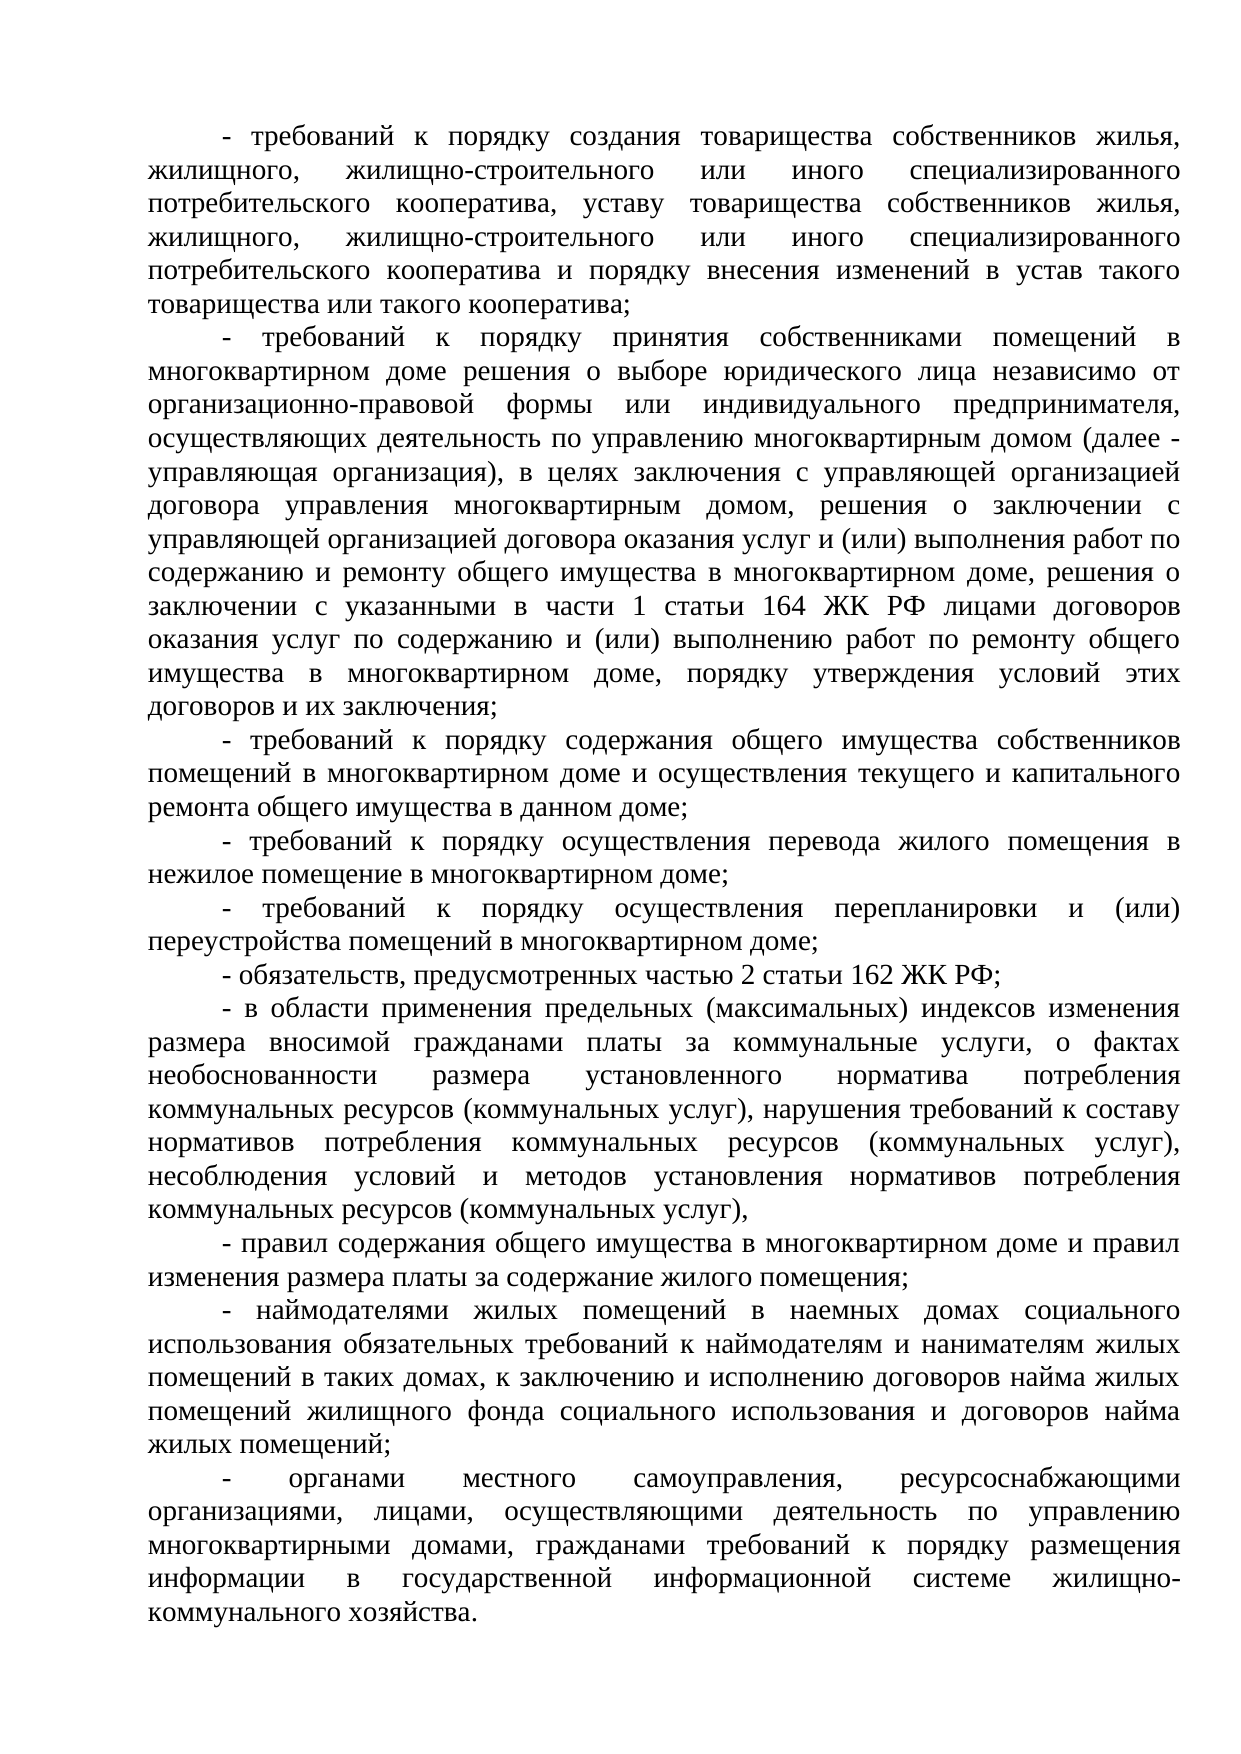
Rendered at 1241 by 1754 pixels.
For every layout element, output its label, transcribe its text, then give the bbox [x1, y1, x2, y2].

text - наймодателями жилых помещений в наемных домах социального использования обязательных требований к наймодателям и нанимателям жилых помещений в таких домах, к заключению и исполнению договоров найма жилых помещений жилищного фонда социального использования и договоров найма жилых помещений; [148, 1292, 1181, 1460]
text - в области применения предельных (максимальных) индексов изменения размера вносимой гражданами платы за коммунальные услуги, о фактах необоснованности размера установленного норматива потребления коммунальных ресурсов (коммунальных услуг), нарушения требований к составу нормативов потребления коммунальных ресурсов (коммунальных услуг), несоблюдения условий и методов установления нормативов потребления коммунальных ресурсов (коммунальных услуг), [148, 990, 1181, 1225]
text - требований к порядку осуществления перепланировки и (или) переустройства помещений в многоквартирном доме; [148, 890, 1181, 957]
text - обязательств, предусмотренных частью 2 статьи 162 ЖК РФ; [148, 957, 1181, 990]
text - требований к порядку содержания общего имущества собственников помещений в многоквартирном доме и осуществления текущего и капитального ремонта общего имущества в данном доме; [148, 722, 1181, 823]
text - требований к порядку осуществления перевода жилого помещения в нежилое помещение в многоквартирном доме; [148, 823, 1181, 890]
text - органами местного самоуправления, ресурсоснабжающими организациями, лицами, осуществляющими деятельность по управлению многоквартирными домами, гражданами требований к порядку размещения информации в государственной информационной системе жилищно-коммунального хозяйства. [148, 1460, 1181, 1628]
text - правил содержания общего имущества в многоквартирном доме и правил изменения размера платы за содержание жилого помещения; [148, 1225, 1181, 1292]
text - требований к порядку создания товарищества собственников жилья, жилищного, жилищно-строительного или иного специализированного потребительского кооператива, уставу товарищества собственников жилья, жилищного, жилищно-строительного или иного специализированного потребительского кооператива и порядку внесения изменений в устав такого товарищества или такого кооператива; [148, 118, 1181, 319]
text - требований к порядку принятия собственниками помещений в многоквартирном доме решения о выборе юридического лица независимо от организационно-правовой формы или индивидуального предпринимателя, осуществляющих деятельность по управлению многоквартирным домом (далее - управляющая организация), в целях заключения с управляющей организацией договора управления многоквартирным домом, решения о заключении с управляющей организацией договора оказания услуг и (или) выполнения работ по содержанию и ремонту общего имущества в многоквартирном доме, решения о заключении с указанными в части 1 статьи 164 ЖК РФ лицами договоров оказания услуг по содержанию и (или) выполнению работ по ремонту общего имущества в многоквартирном доме, порядку утверждения условий этих договоров и их заключения; [148, 319, 1181, 722]
